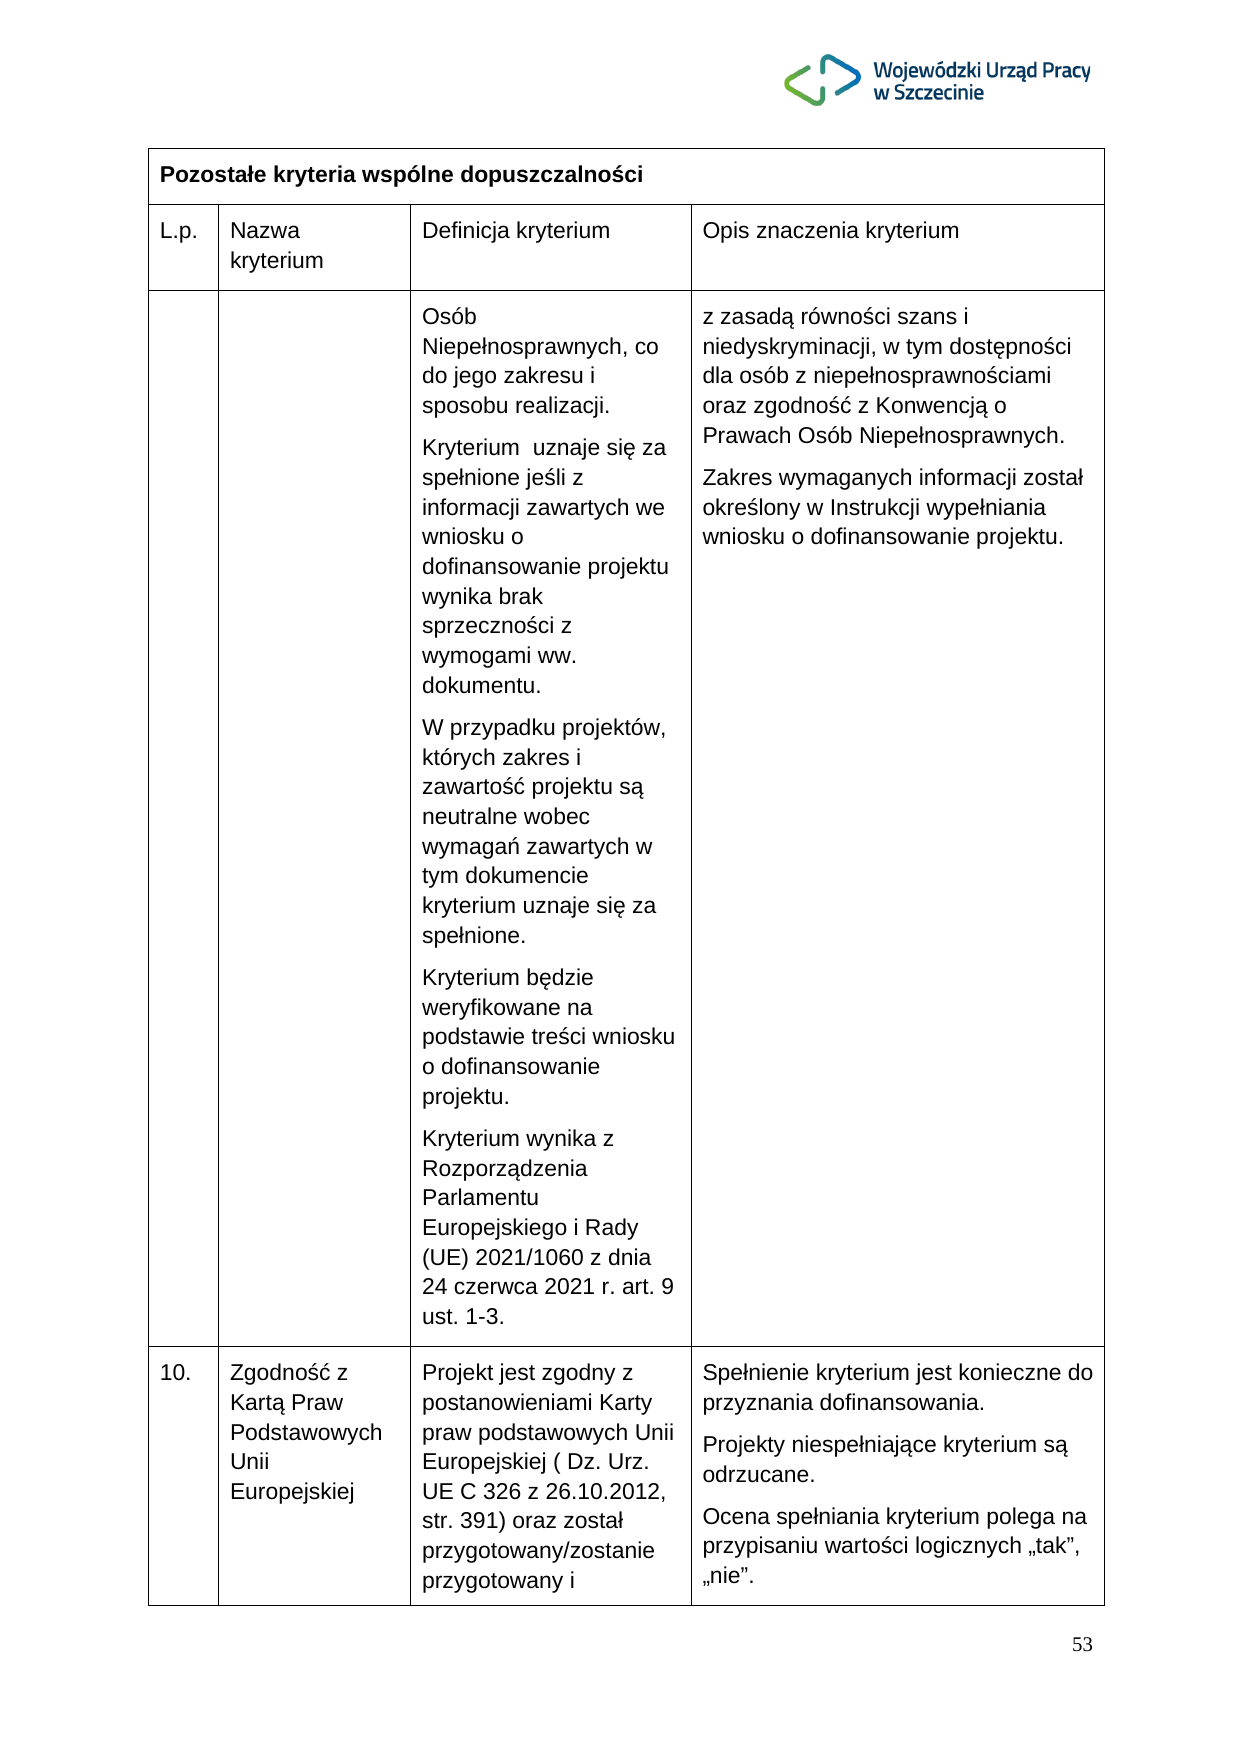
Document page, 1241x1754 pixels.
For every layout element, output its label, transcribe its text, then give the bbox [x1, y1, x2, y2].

table_cell Definicja kryterium [411, 205, 691, 289]
table_header Pozostałe kryteria wspólne dopuszczalności [149, 149, 1104, 204]
table_cell Opis znaczenia kryterium [692, 205, 1104, 289]
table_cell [692, 1347, 1104, 1605]
picture [784, 54, 1091, 106]
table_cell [411, 1347, 691, 1605]
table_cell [411, 291, 691, 1346]
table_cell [692, 291, 1104, 1346]
table_cell Nazwa kryterium [219, 205, 410, 289]
table_cell [149, 1347, 218, 1605]
table_cell [149, 291, 218, 1346]
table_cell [219, 291, 410, 1346]
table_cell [219, 1347, 410, 1605]
table_cell L.p. [149, 205, 218, 289]
